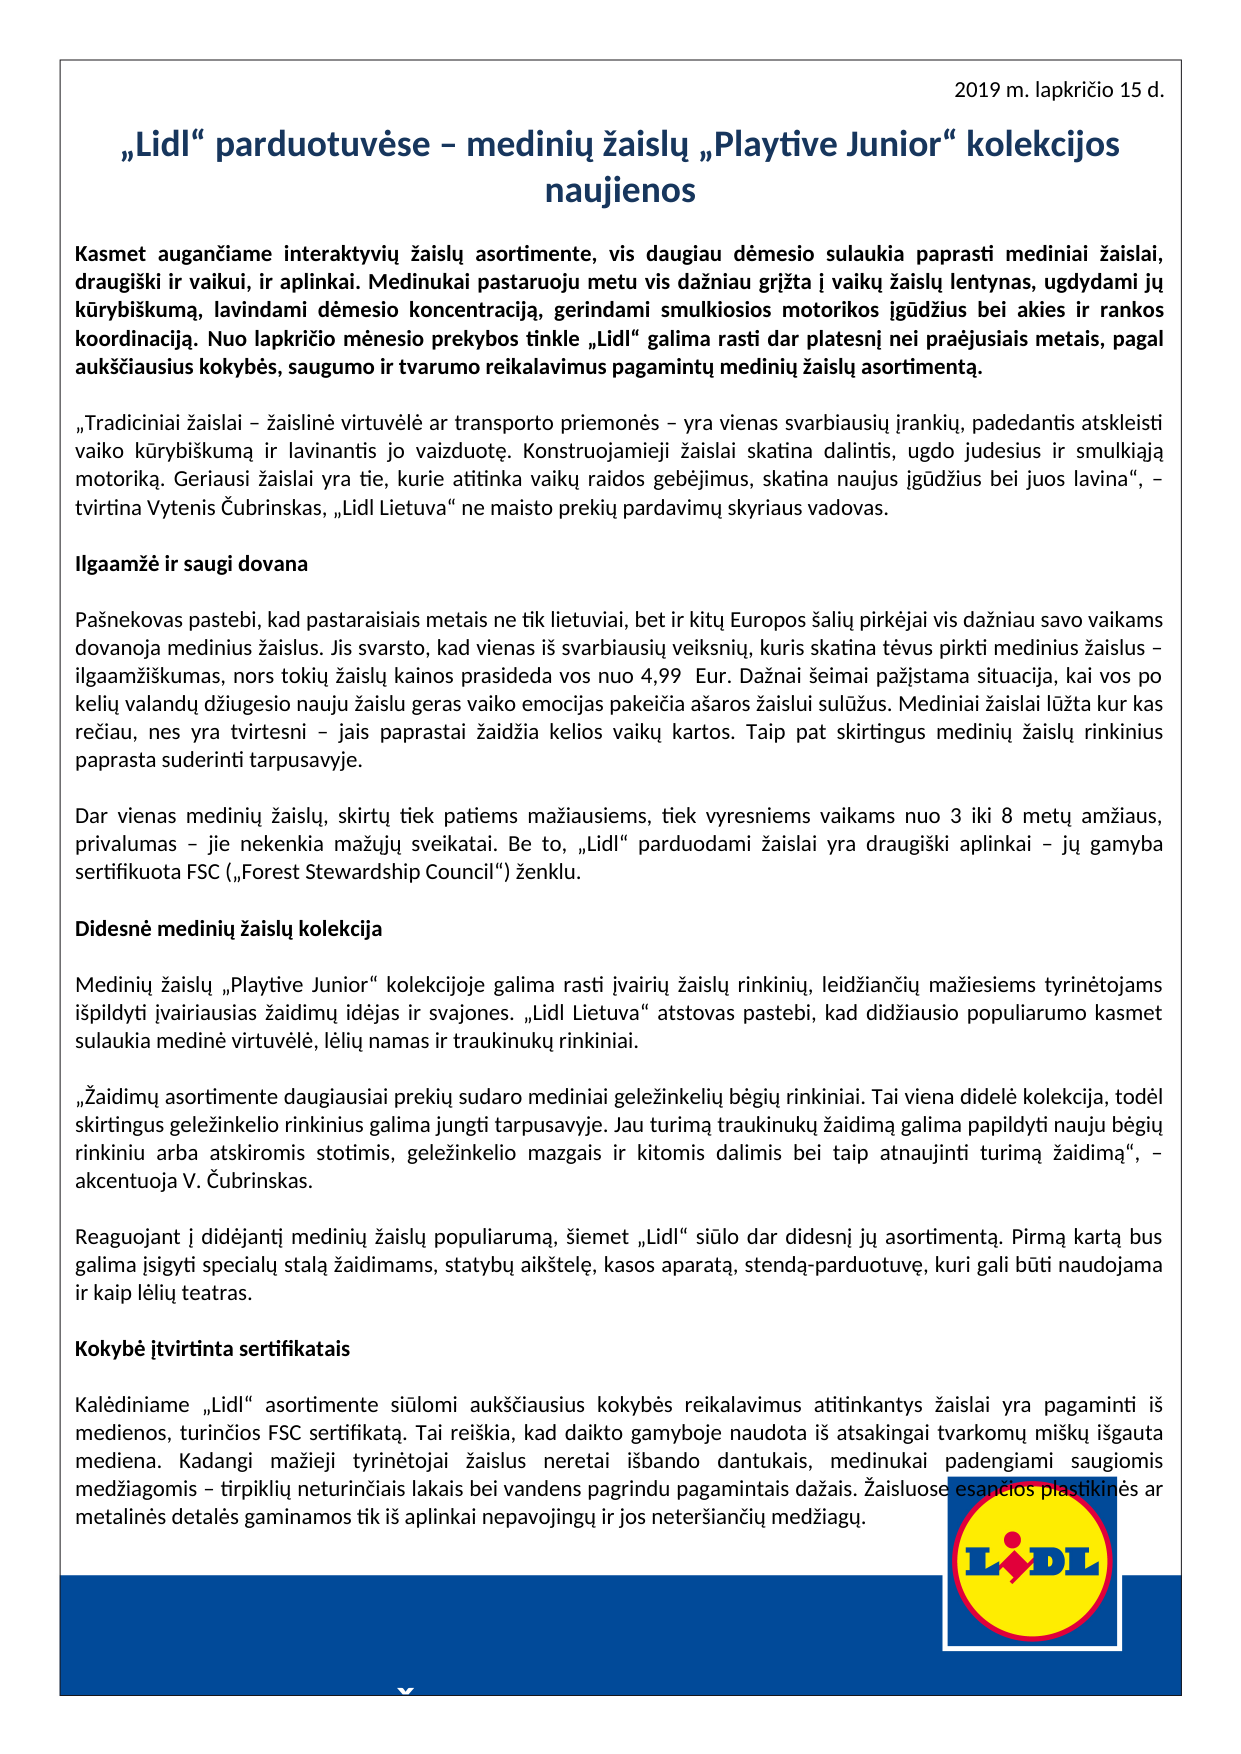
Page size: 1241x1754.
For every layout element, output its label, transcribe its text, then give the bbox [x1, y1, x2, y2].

text Pašnekovas pastebi, kad pastaraisiais metais ne tik lietuviai, bet ir kitų Europos šalių pirkėjai vis dažniau savo vaikams dovanoja medinius žaislus. Jis svarsto, kad vienas iš svarbiausių veiksnių, kuris skatina tėvus pirkti medinius žaislus – ilgaamžiškumas, nors tokių žaislų kainos prasideda vos nuo 4,99 Eur. Dažnai šeimai pažįstama situacija, kai vos po kelių valandų džiugesio nauju žaislu geras vaiko emocijas pakeičia ašaros žaislui sulūžus. Mediniai žaislai lūžta kur kas rečiau, nes yra tvirtesni – jais paprastai žaidžia kelios vaikų kartos. Taip pat skirtingus medinių žaislų rinkinius paprasta suderinti tarpusavyje. [75, 605, 1165, 773]
text „Lidl“ parduotuvėse – medinių žaislų „Playtive Junior“ kolekcijos naujienos [75, 120, 1165, 211]
text Reaguojant į didėjantį medinių žaislų populiarumą, šiemet „Lidl“ siūlo dar didesnį jų asortimentą. Pirmą kartą bus galima įsigyti specialų stalą žaidimams, statybų aikštelę, kasos aparatą, stendą-parduotuvę, kuri gali būti naudojama ir kaip lėlių teatras. [75, 1222, 1165, 1306]
text Ilgaamžė ir saugi dovana [75, 549, 1165, 577]
text Kokybė įtvirtinta sertifikatais [75, 1334, 1165, 1362]
text Didesnė medinių žaislų kolekcija [75, 914, 1165, 942]
text „Žaidimų asortimente daugiausiai prekių sudaro mediniai geležinkelių bėgių rinkiniai. Tai viena didelė kolekcija, todėl skirtingus geležinkelio rinkinius galima jungti tarpusavyje. Jau turimą traukinukų žaidimą galima papildyti nauju bėgių rinkiniu arba atskiromis stotimis, geležinkelio mazgais ir kitomis dalimis bei taip atnaujinti turimą žaidimą“, – akcentuoja V. Čubrinskas. [75, 1082, 1165, 1194]
text Medinių žaislų „Playtive Junior“ kolekcijoje galima rasti įvairių žaislų rinkinių, leidžiančių mažiesiems tyrinėtojams išpildyti įvairiausias žaidimų idėjas ir svajones. „Lidl Lietuva“ atstovas pastebi, kad didžiausio populiarumo kasmet sulaukia medinė virtuvėlė, lėlių namas ir traukinukų rinkiniai. [75, 970, 1165, 1054]
text Dar vienas medinių žaislų, skirtų tiek patiems mažiausiems, tiek vyresniems vaikams nuo 3 iki 8 metų amžiaus, privalumas – jie nekenkia mažųjų sveikatai. Be to, „Lidl“ parduodami žaislai yra draugiški aplinkai – jų gamyba sertifikuota FSC („Forest Stewardship Council“) ženklu. [75, 801, 1165, 885]
text Kalėdiniame „Lidl“ asortimente siūlomi aukščiausius kokybės reikalavimus atitinkantys žaislai yra pagaminti iš medienos, turinčios FSC sertifikatą. Tai reiškia, kad daikto gamyboje naudota iš atsakingai tvarkomų miškų išgauta mediena. Kadangi mažieji tyrinėtojai žaislus neretai išbando dantukais, medinukai padengiami saugiomis medžiagomis – tirpiklių neturinčiais lakais bei vandens pagrindu pagamintais dažais. Žaisluose esančios plastikinės ar metalinės detalės gaminamos tik iš aplinkai nepavojingų ir jos neteršiančių medžiagų. [75, 1390, 1165, 1530]
subtitle 2019 m. lapkričio 15 d. [75, 75, 1165, 103]
picture [0, 0, 1241, 1754]
text Kasmet augančiame interaktyvių žaislų asortimente, vis daugiau dėmesio sulaukia paprasti mediniai žaislai, draugiški ir vaikui, ir aplinkai. Medinukai pastaruoju metu vis dažniau grįžta į vaikų žaislų lentynas, ugdydami jų kūrybiškumą, lavindami dėmesio koncentraciją, gerindami smulkiosios motorikos įgūdžius bei akies ir rankos koordinaciją. Nuo lapkričio mėnesio prekybos tinkle „Lidl“ galima rasti dar platesnį nei praėjusiais metais, pagal aukščiausius kokybės, saugumo ir tvarumo reikalavimus pagamintų medinių žaislų asortimentą. [75, 239, 1165, 381]
text „Tradiciniai žaislai – žaislinė virtuvėlė ar transporto priemonės – yra vienas svarbiausių įrankių, padedantis atskleisti vaiko kūrybiškumą ir lavinantis jo vaizduotę. Konstruojamieji žaislai skatina dalintis, ugdo judesius ir smulkiąją motoriką. Geriausi žaislai yra tie, kurie atitinka vaikų raidos gebėjimus, skatina naujus įgūdžius bei juos lavina“, – tvirtina Vytenis Čubrinskas, „Lidl Lietuva“ ne maisto prekių pardavimų skyriaus vadovas. [75, 408, 1165, 521]
